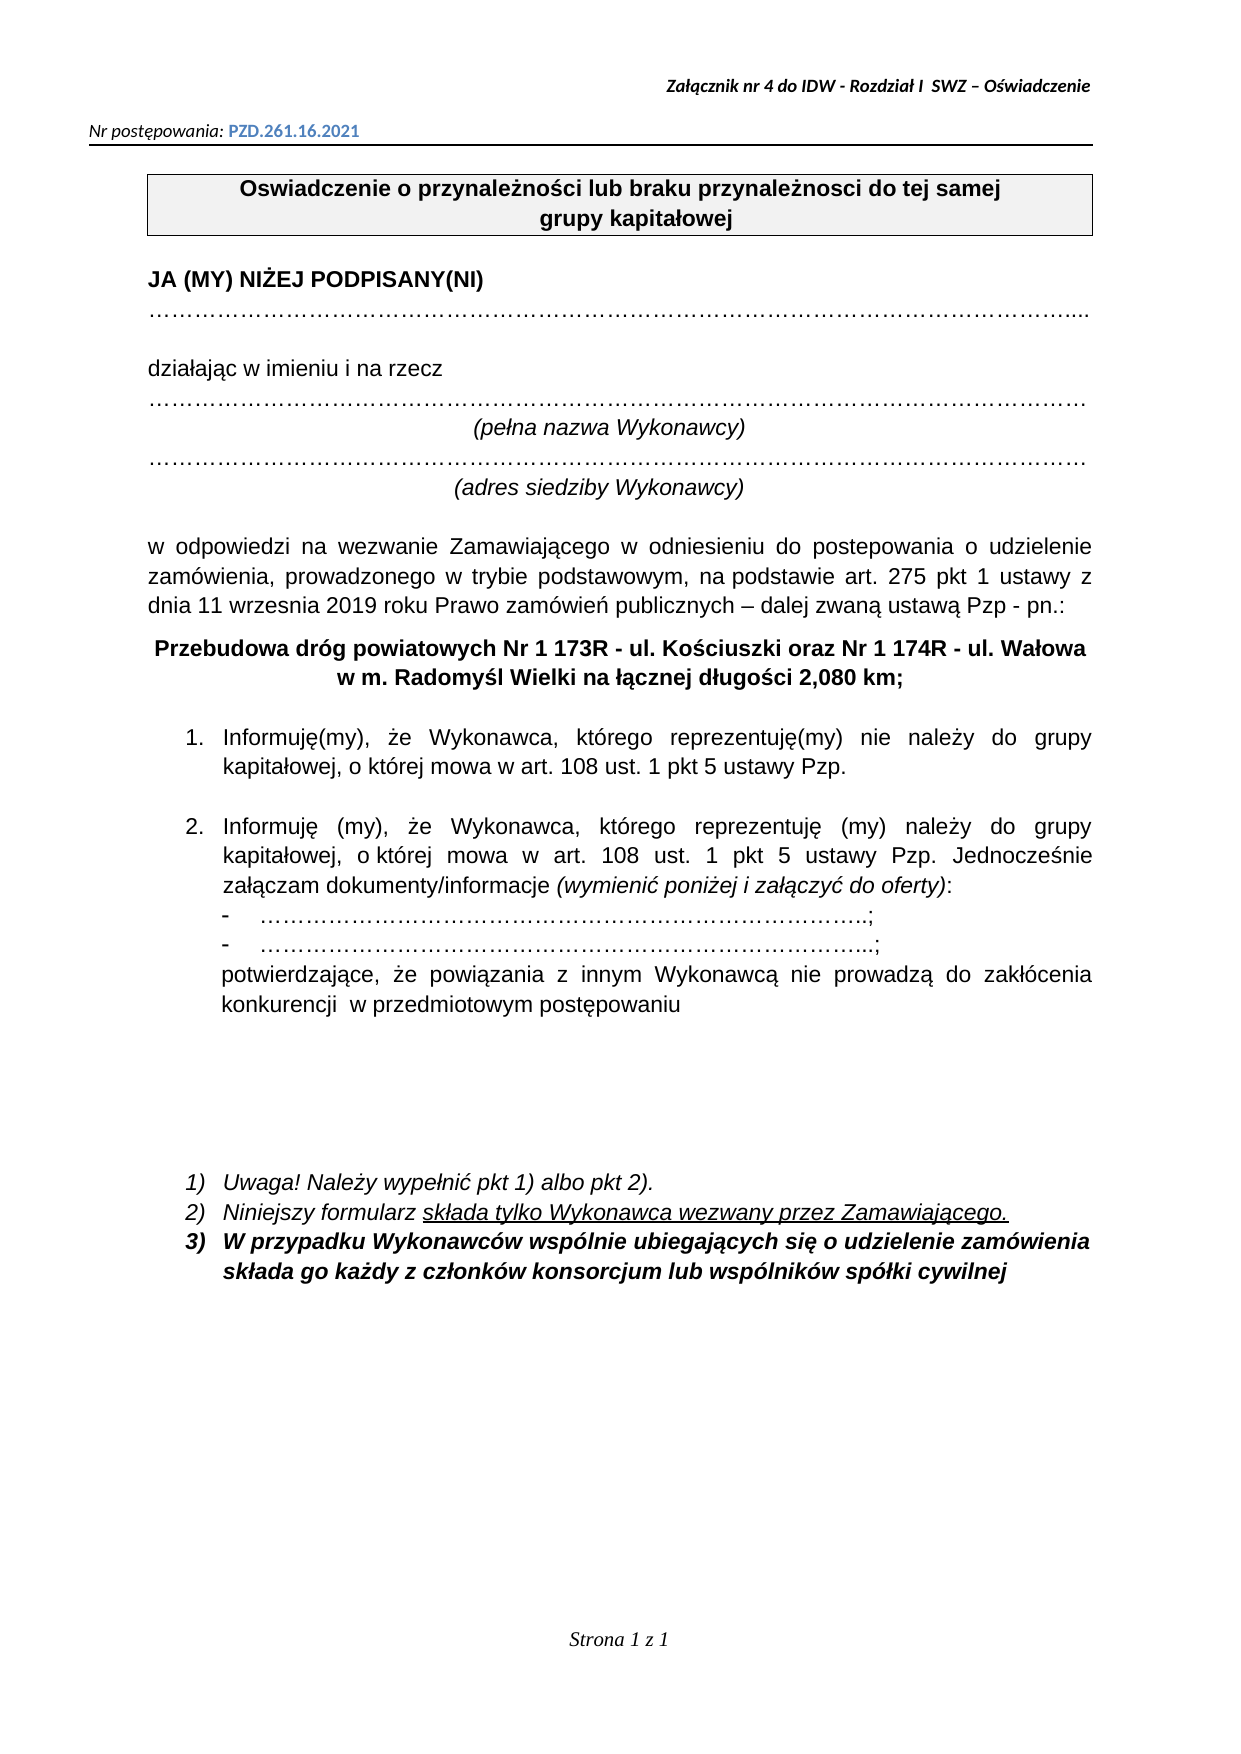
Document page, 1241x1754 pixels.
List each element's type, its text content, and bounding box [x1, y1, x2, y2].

text Przebudowa dróg powiatowych Nr 1 173R - ul. Kościuszki oraz Nr 1 174R - ul. Wałowa w m. Radomyśl Wielki na łącznej długości 2,080 km; [148, 634, 1093, 691]
table_header Oswiadczenie o przynależności lub braku przynależnosci do tej samej grupy kapitałowej [148, 175, 1092, 235]
list Niniejszy formularz składa tylko Wykonawca wezwany przez Zamawiającego. [185, 1199, 1093, 1225]
list W przypadku Wykonawców wspólnie ubiegających się o udzielenie zamówienia składa go każdy z członków konsorcjum lub wspólników spółki cywilnej [185, 1228, 1093, 1284]
text potwierdzające, że powiązania z innym Wykonawcą nie prowadzą do zakłócenia konkurencji w przedmiotowym postępowaniu [221, 961, 1093, 1017]
text …………………………………………………………………………………………………………… [148, 444, 1093, 470]
text (adres siedziby Wykonawcy) [373, 474, 1093, 500]
text JA (MY) NIŻEJ PODPISANY(NI) [148, 266, 1093, 292]
text działając w imieniu i na rzecz [148, 355, 1093, 381]
list ……………………………………………………………………...; [221, 931, 1093, 958]
list Informuję(my), że Wykonawca, którego reprezentuję(my) nie należy do grupy kapitałowej, o której mowa w art. 108 ust. 1 pkt 5 ustawy Pzp. [185, 724, 1093, 780]
text …………………………………………………………………………………………………………… [148, 384, 1093, 411]
list ……………………………………………………………………..; [221, 902, 1093, 928]
text ………………………………………………………………………………………………………….... [148, 296, 1093, 322]
list Uwaga! Należy wypełnić pkt 1) albo pkt 2). [185, 1169, 1093, 1195]
list Informuję (my), że Wykonawca, którego reprezentuję (my) należy do grupy kapitałowej, o której mowa w art. 108 ust. 1 pkt 5 ustawy Pzp. Jednocześnie załączam dokumenty/informacje (wymienić poniżej i załączyć do oferty): [185, 813, 1093, 898]
text (pełna nazwa Wykonawcy) [373, 414, 1093, 441]
text w odpowiedzi na wezwanie Zamawiającego w odniesieniu do postepowania o udzielenie zamówienia, prowadzonego w trybie podstawowym, na podstawie art. 275 pkt 1 ustawy z dnia 11 wrzesnia 2019 roku Prawo zamówień publicznych – dalej zwaną ustawą Pzp - pn.: [148, 533, 1093, 619]
